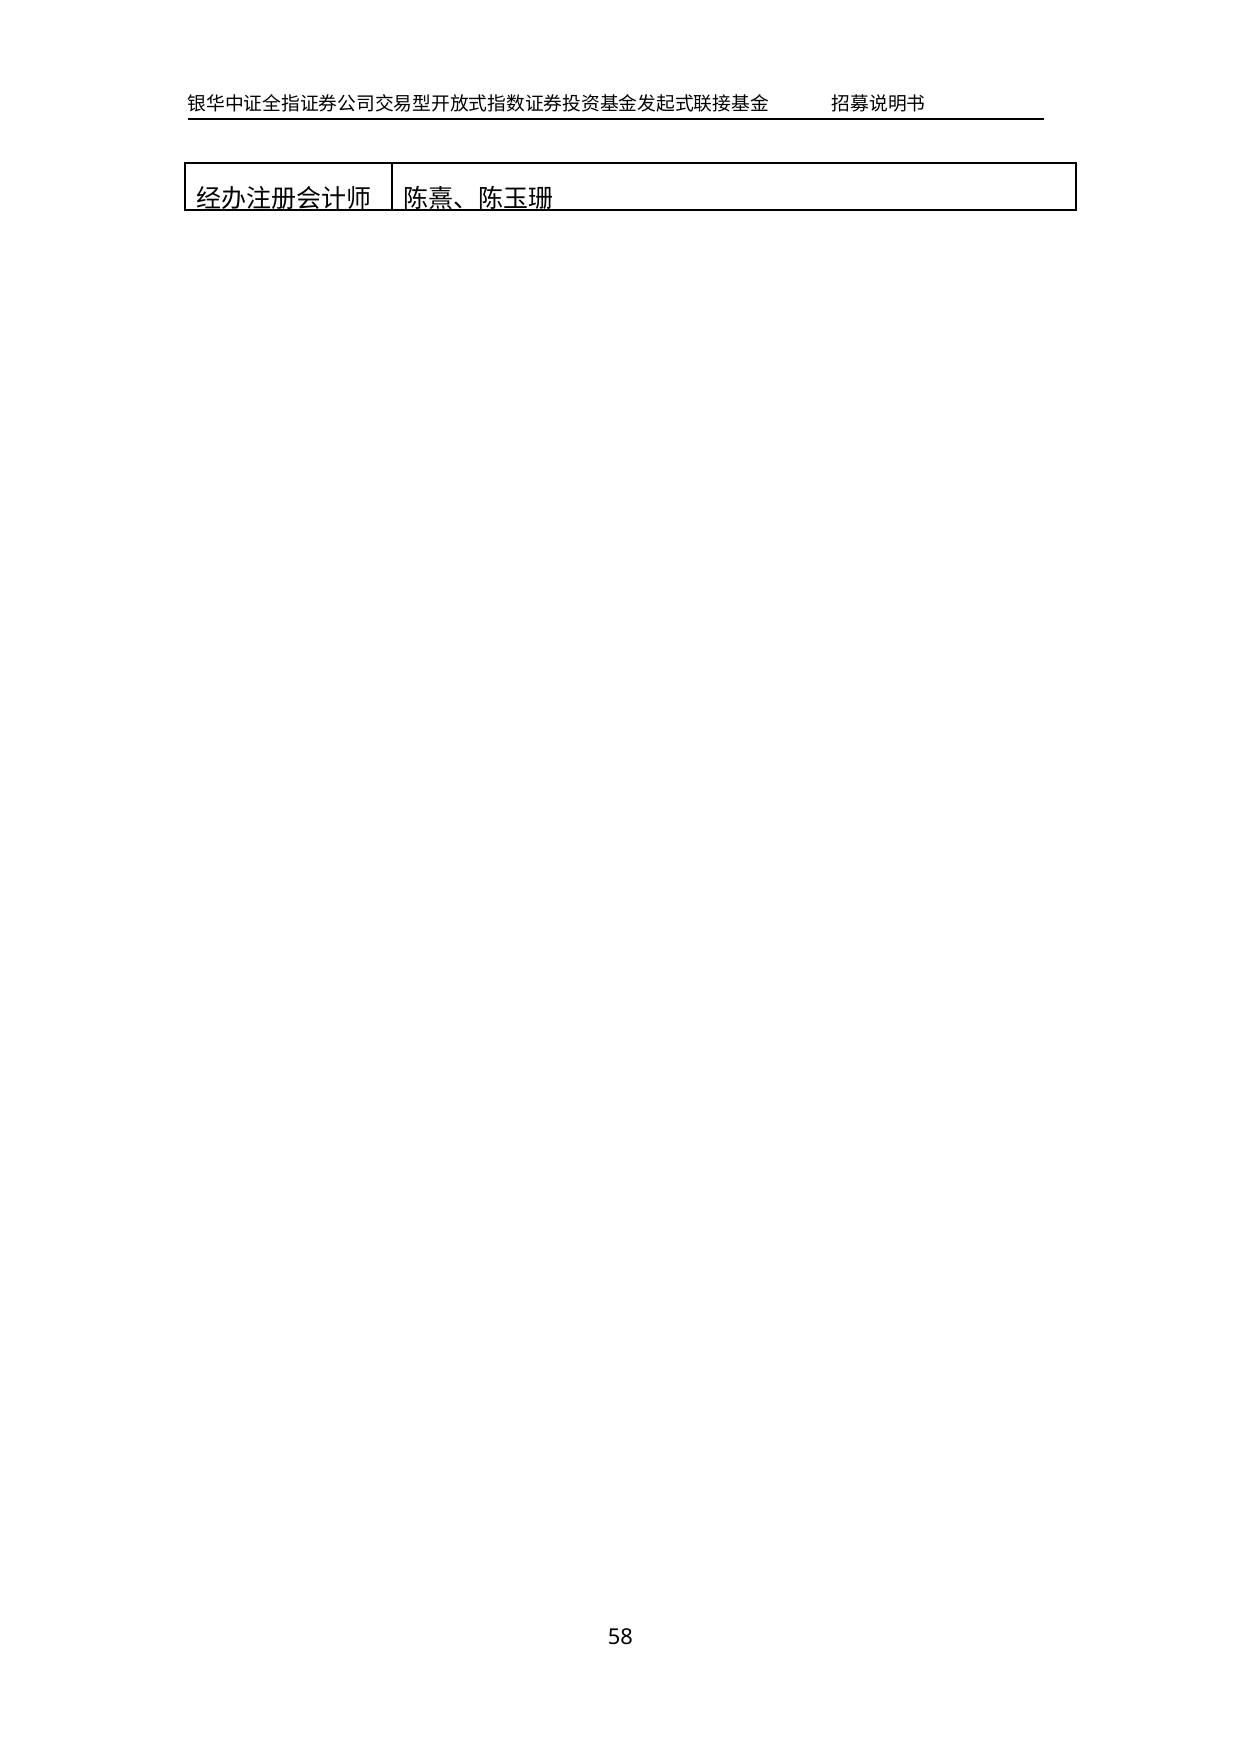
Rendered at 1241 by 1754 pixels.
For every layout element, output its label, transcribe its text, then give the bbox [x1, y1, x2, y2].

table_cell 陈熹、陈玉珊 [393, 164, 1075, 209]
table_cell 经办注册会计师 [186, 164, 391, 209]
